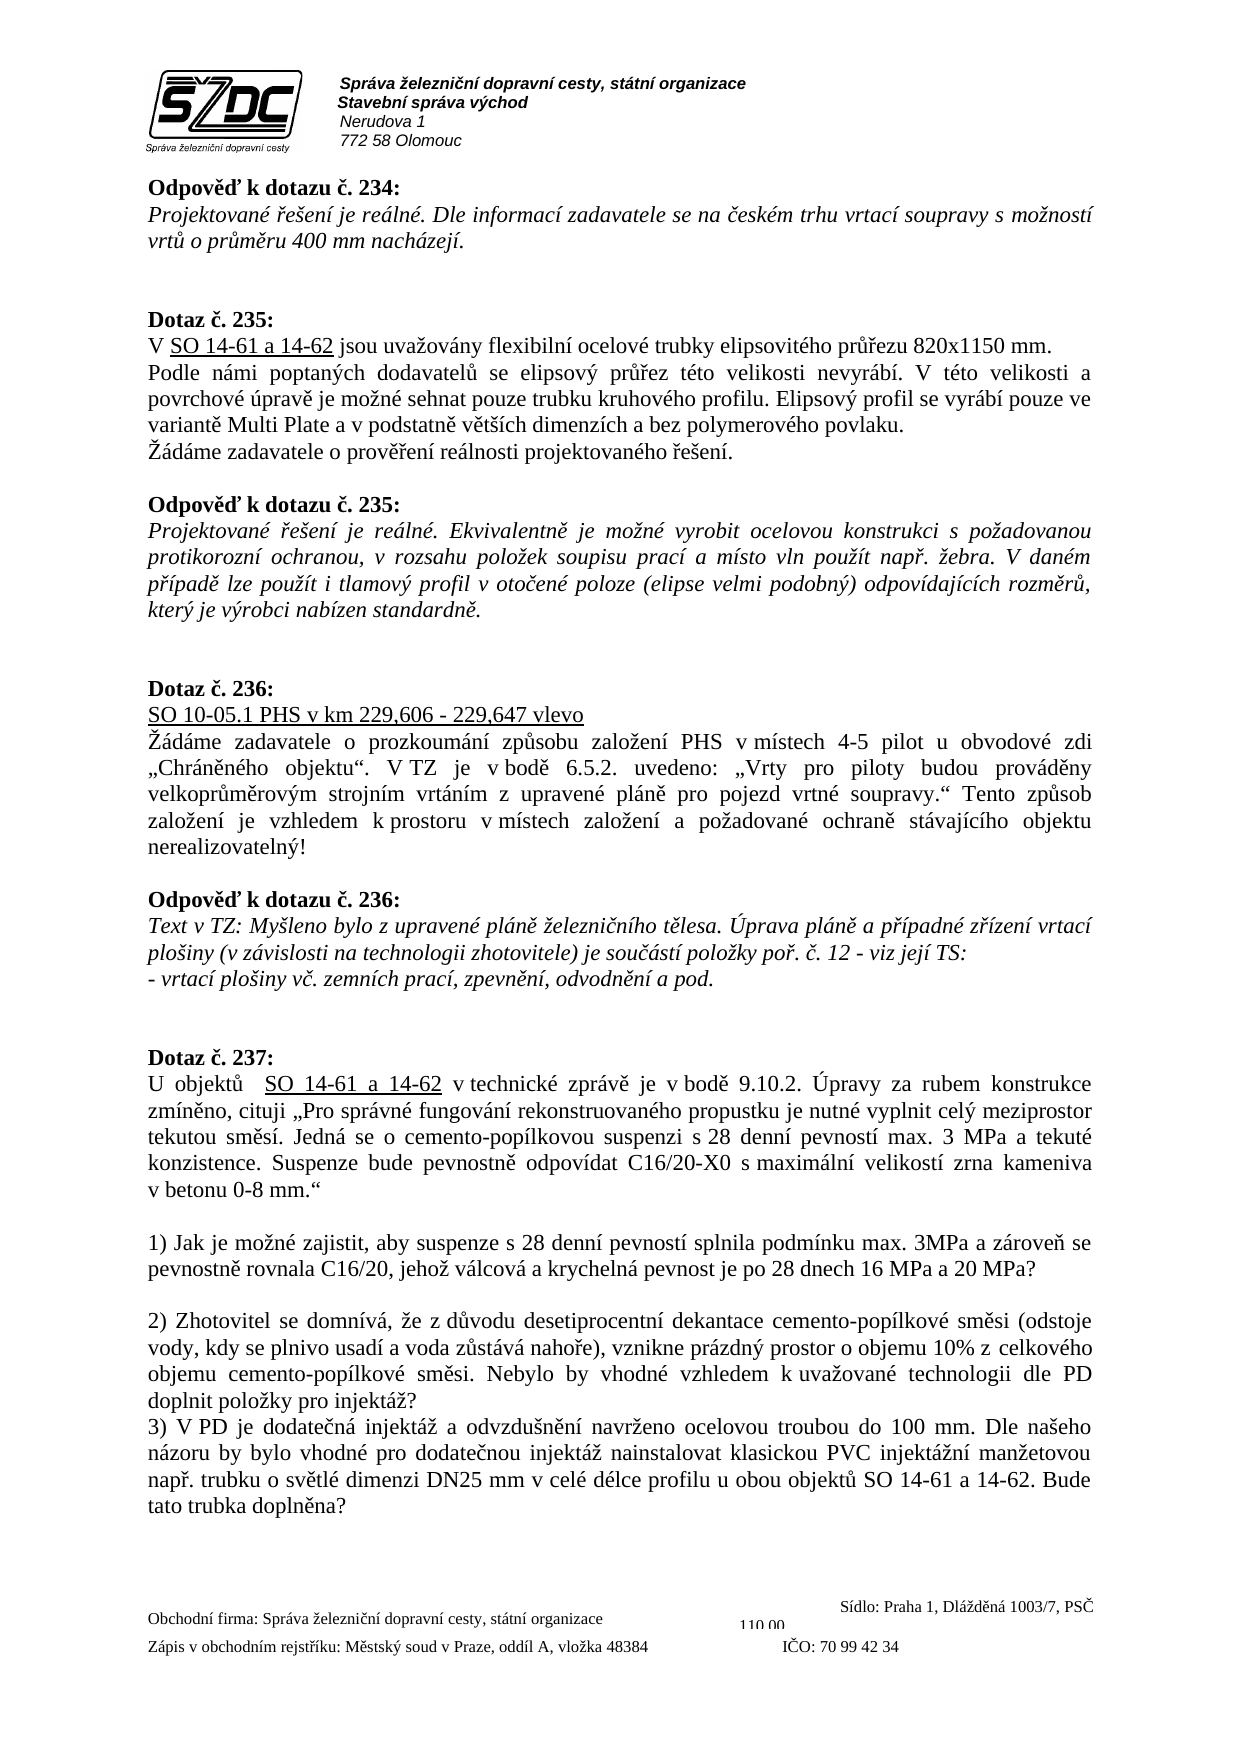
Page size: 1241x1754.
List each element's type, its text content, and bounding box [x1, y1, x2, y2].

text Dotaz č. 236: [148, 675, 1093, 701]
text Žádáme zadavatele o prověření reálnosti projektovaného řešení. [148, 438, 1093, 464]
text Odpověď k dotazu č. 235: [148, 491, 1093, 517]
text - vrtací plošiny vč. zemních prací, zpevnění, odvodnění a pod. [148, 965, 1093, 991]
text 2) Zhotovitel se domnívá, že z důvodu desetiprocentní dekantace cemento-popílkové směsi (odstoje vody, kdy se plnivo usadí a voda zůstává nahoře), vznikne prázdný prostor o objemu 10% z celkového objemu cemento-popílkové směsi. Nebylo by vhodné vzhledem k uvažované technologii dle PD doplnit položky pro injektáž? [148, 1308, 1093, 1413]
text 3) V PD je dodatečná injektáž a odvzdušnění navrženo ocelovou troubou do 100 mm. Dle našeho názoru by bylo vhodné pro dodatečnou injektáž nainstalovat klasickou PVC injektážní manžetovou např. trubku o světlé dimenzi DN25 mm v celé délce profilu u obou objektů SO 14-61 a 14-62. Bude tato trubka doplněna? [148, 1413, 1093, 1518]
text Odpověď k dotazu č. 236: [148, 886, 1093, 912]
picture [145, 69, 303, 153]
text Odpověď k dotazu č. 234: [148, 174, 1093, 201]
text V SO 14-61 a 14-62 jsou uvažovány flexibilní ocelové trubky elipsovitého průřezu 820x1150 mm. [148, 332, 1093, 359]
text SO 10-05.1 PHS v km 229,606 - 229,647 vlevo [148, 701, 1093, 728]
text U objektů SO 14-61 a 14-62 v technické zprávě je v bodě 9.10.2. Úpravy za rubem konstrukce zmíněno, cituji „Pro správné fungování rekonstruovaného propustku je nutné vyplnit celý meziprostor tekutou směsí. Jedná se o cemento-popílkovou suspenzi s 28 denní pevností max. 3 MPa a tekuté konzistence. Suspenze bude pevnostně odpovídat C16/20-X0 s maximální velikostí zrna kameniva v betonu 0-8 mm.“ [148, 1070, 1093, 1202]
text Podle námi poptaných dodavatelů se elipsový průřez této velikosti nevyrábí. V této velikosti a povrchové úpravě je možné sehnat pouze trubku kruhového profilu. Elipsový profil se vyrábí pouze ve variantě Multi Plate a v podstatně větších dimenzích a bez polymerového povlaku. [148, 359, 1093, 438]
text Žádáme zadavatele o prozkoumání způsobu založení PHS v místech 4-5 pilot u obvodové zdi „Chráněného objektu“. V TZ je v bodě 6.5.2. uvedeno: „Vrty pro piloty budou prováděny velkoprůměrovým strojním vrtáním z upravené pláně pro pojezd vrtné soupravy.“ Tento způsob založení je vzhledem k prostoru v místech založení a požadované ochraně stávajícího objektu nerealizovatelný! [148, 728, 1093, 859]
text Dotaz č. 235: [148, 306, 1093, 332]
text Text v TZ: Myšleno bylo z upravené pláně železničního tělesa. Úprava pláně a případné zřízení vrtací plošiny (v závislosti na technologii zhotovitele) je součástí položky poř. č. 12 - viz její TS: [148, 912, 1093, 965]
text Dotaz č. 237: [148, 1044, 1093, 1070]
text 1) Jak je možné zajistit, aby suspenze s 28 denní pevností splnila podmínku max. 3MPa a zároveň se pevnostně rovnala C16/20, jehož válcová a krychelná pevnost je po 28 dnech 16 MPa a 20 MPa? [148, 1228, 1093, 1281]
text Projektované řešení je reálné. Ekvivalentně je možné vyrobit ocelovou konstrukci s požadovanou protikorozní ochranou, v rozsahu položek soupisu prací a místo vln použít např. žebra. V daném případě lze použít i tlamový profil v otočené poloze (elipse velmi podobný) odpovídajících rozměrů, který je výrobci nabízen standardně. [148, 517, 1093, 622]
text Projektované řešení je reálné. Dle informací zadavatele se na českém trhu vrtací soupravy s možností vrtů o průměru 400 mm nacházejí. [148, 201, 1093, 253]
